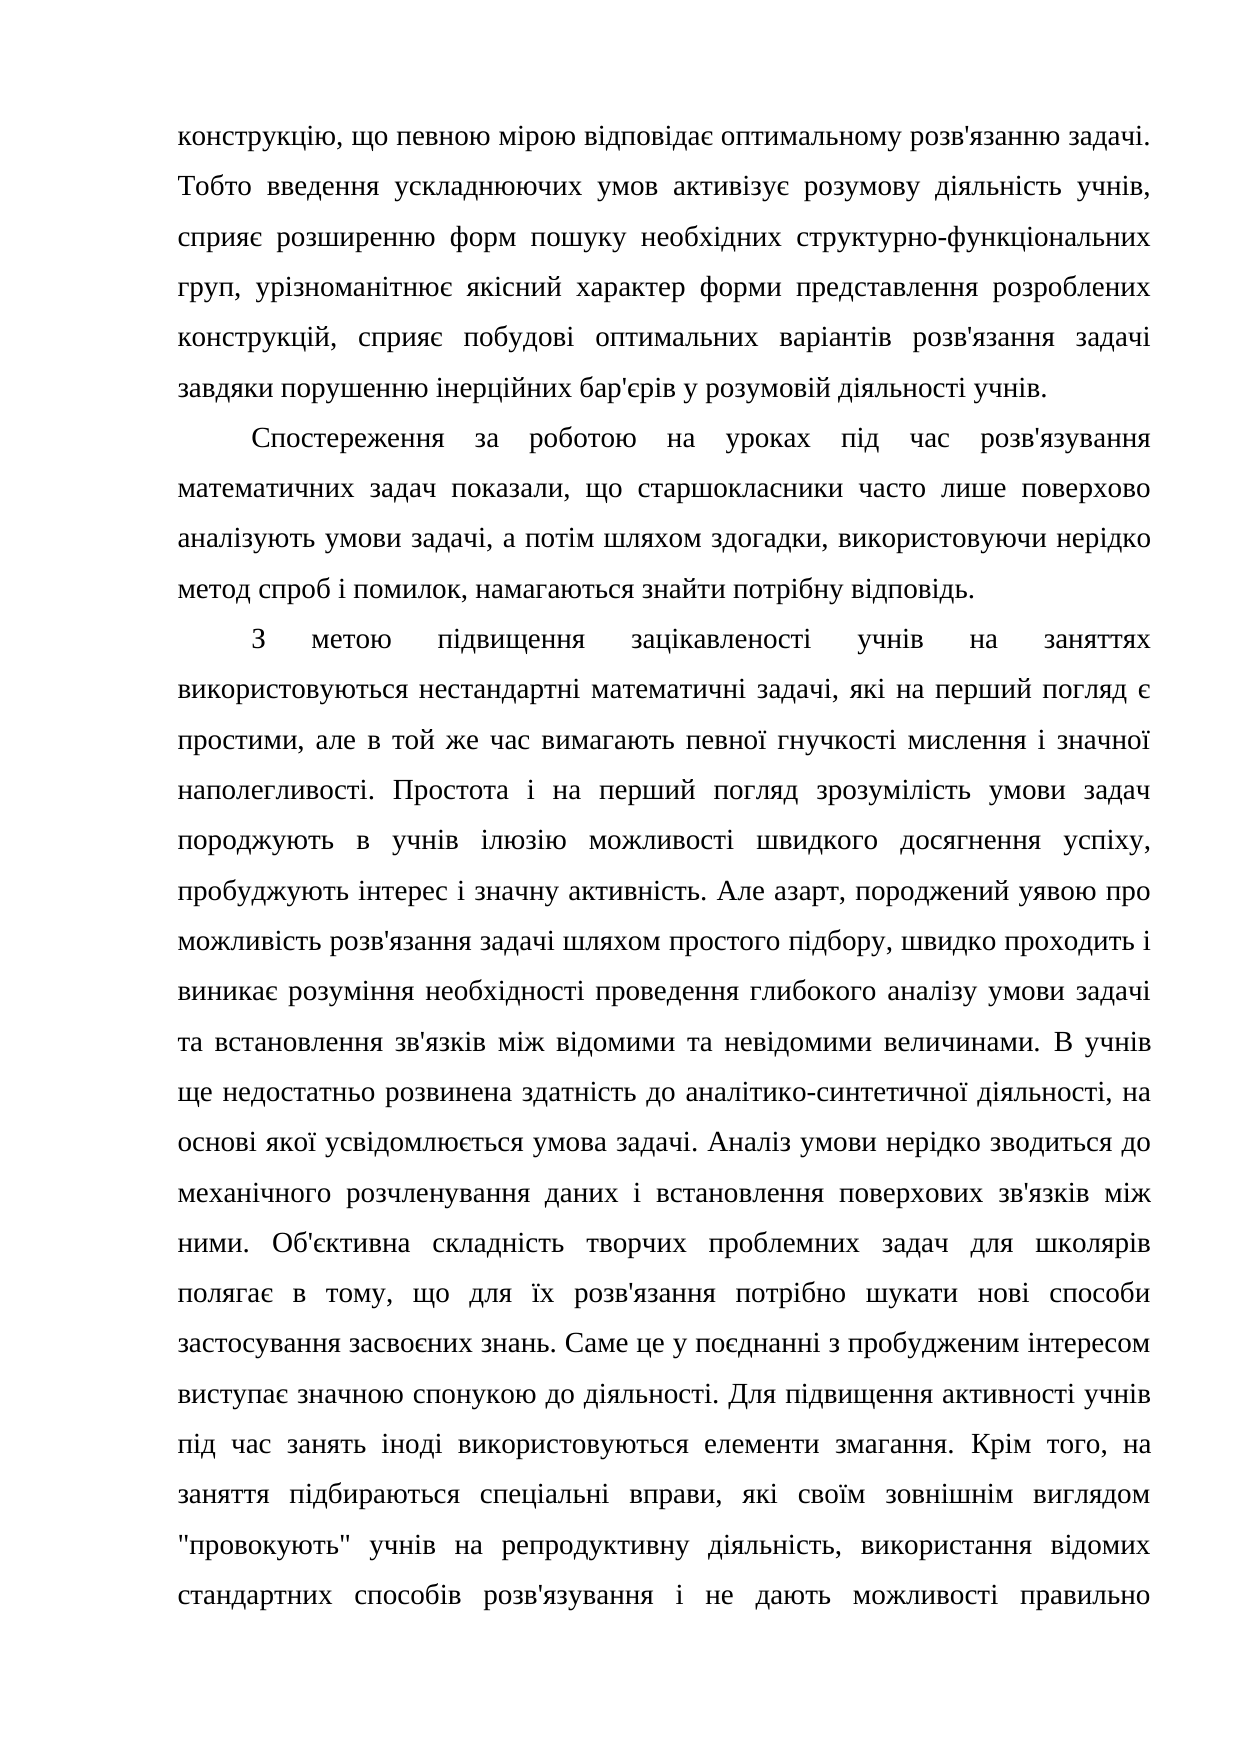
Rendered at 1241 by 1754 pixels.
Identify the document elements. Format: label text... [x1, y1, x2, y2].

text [177, 621, 1152, 1611]
text Спостереження за роботою на уроках під час розв'язування математичних задач показали, що старшокласники часто лише поверхово аналізують умови задачі, а потім шляхом здогадки, використовуючи нерідко метод спроб і помилок, намагаються знайти потрібну відповідь. [177, 420, 1152, 604]
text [177, 118, 1152, 403]
